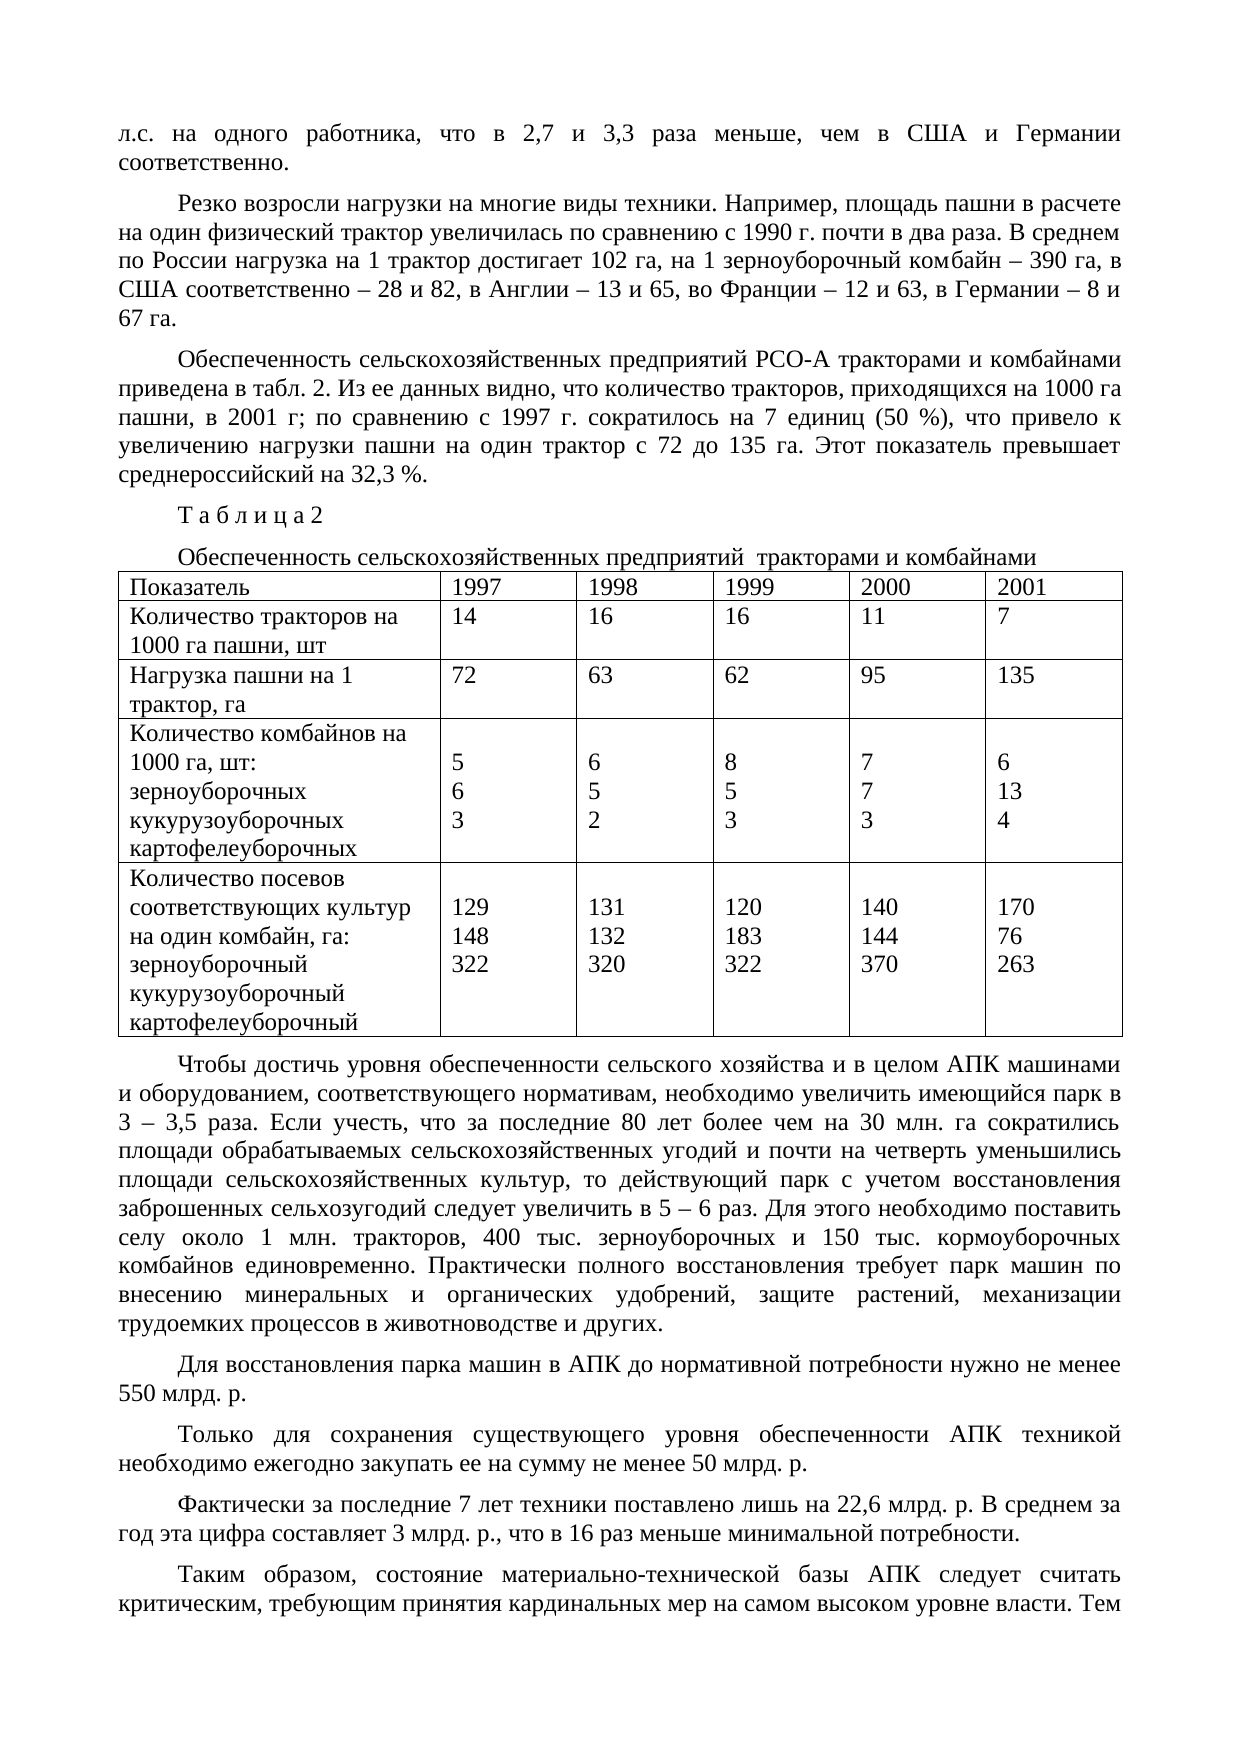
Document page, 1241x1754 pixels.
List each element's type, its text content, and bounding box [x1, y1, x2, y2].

table_cell Количество тракторов на пашни, шт [119, 601, 440, 659]
table_header 1999 [714, 572, 849, 600]
table_cell 5 6 3 [441, 719, 576, 862]
table_cell 120 183 322 [714, 863, 849, 1036]
table_cell 6 13 4 [986, 719, 1122, 862]
table_cell 63 [577, 660, 713, 717]
table_cell 131 132 320 [577, 863, 713, 1036]
table_cell Количество комбайнов на , шт: зерноуборочных кукурузоуборочных картофелеуборочных [119, 719, 440, 862]
table_cell 16 [714, 601, 849, 659]
table_cell Количество посевов соответствующих культур на один комбайн, га: зерноуборочный кукурузоуборочный картофелеуборочный [119, 863, 440, 1036]
table_cell 72 [441, 660, 576, 717]
table_header 2001 [986, 572, 1122, 600]
table_cell 95 [850, 660, 985, 717]
table_cell 11 [850, 601, 985, 659]
text Резко возросли нагрузки на многие виды техники. Например, площадь пашни в расчете на один физический трактор увеличилась по сравнению с . почти в два раза. В среднем по России нагрузка на 1 трактор достигает , на 1 зерноуборочный комбайн – , в США соответственно – 28 и 82, в Англии – 13 и 65, во Франции – 12 и 63, в Германии – 8 и . [118, 188, 1122, 332]
table_cell Нагрузка пашни на 1 трактор, га [119, 660, 440, 717]
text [118, 118, 1122, 176]
table_cell 8 5 3 [714, 719, 849, 862]
table_cell 7 [986, 601, 1122, 659]
table_header Показатель [119, 572, 440, 600]
text Обеспеченность сельскохозяйственных предприятий РСО-А тракторами и комбайнами приведена в табл. 2. Из ее данных видно, что количество тракторов, приходящихся на пашни, в ; по сравнению с . сократилось на 7 единиц (50 %), что привело к увеличению нагрузки пашни на один трактор с 72 до . Этот показатель превышает среднероссийский на 32,3 %. [118, 344, 1122, 488]
table_cell 6 5 2 [577, 719, 713, 862]
table_cell 62 [714, 660, 849, 717]
table_header 1997 [441, 572, 576, 600]
table_cell 7 7 3 [850, 719, 985, 862]
text Фактически за последние 7 лет техники поставлено лишь на 22,6 млрд. р. В среднем за год эта цифра составляет 3 млрд. р., что в 16 раз меньше минимальной потребности. [118, 1489, 1122, 1547]
text Обеспеченность сельскохозяйственных предприятий тракторами и комбайнами [118, 542, 1122, 571]
table_cell 140 144 370 [850, 863, 985, 1036]
table_cell 135 [986, 660, 1122, 717]
table_header 1998 [577, 572, 713, 600]
table_cell 129 148 322 [441, 863, 576, 1036]
text Только для сохранения существующего уровня обеспеченности АПК техникой необходимо ежегодно закупать ее на сумму не менее 50 млрд. р. [118, 1419, 1122, 1477]
text Т а б л и ц а 2 [118, 501, 1122, 529]
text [118, 1559, 1122, 1617]
table_cell 170 76 263 [986, 863, 1122, 1036]
table_cell 14 [441, 601, 576, 659]
table_cell 16 [577, 601, 713, 659]
table_header 2000 [850, 572, 985, 600]
text Для восстановления парка машин в АПК до нормативной потребности нужно не менее 550 млрд. р. [118, 1349, 1122, 1407]
text Чтобы достичь уровня обеспеченности сельского хозяйства и в целом АПК машинами и оборудованием, соответствующего нормативам, необходимо увеличить имеющийся парк в 3 – 3,5 раза. Если учесть, что за последние 80 лет более чем на 30 млн. га сократились площади обрабатываемых сельскохозяйственных угодий и почти на четверть уменьшились площади сельскохозяйственных культур, то действующий парк с учетом восстановления заброшенных сельхозугодий следует увеличить в 5 – 6 раз. Для этого необходимо поставить селу около 1 млн. тракторов, 400 тыс. зерноуборочных и 150 тыс. кормоуборочных комбайнов единовременно. Практически полного восстановления требует парк машин по внесению минеральных и органических удобрений, защите растений, механизации трудоемких процессов в животноводстве и других. [118, 1049, 1122, 1337]
